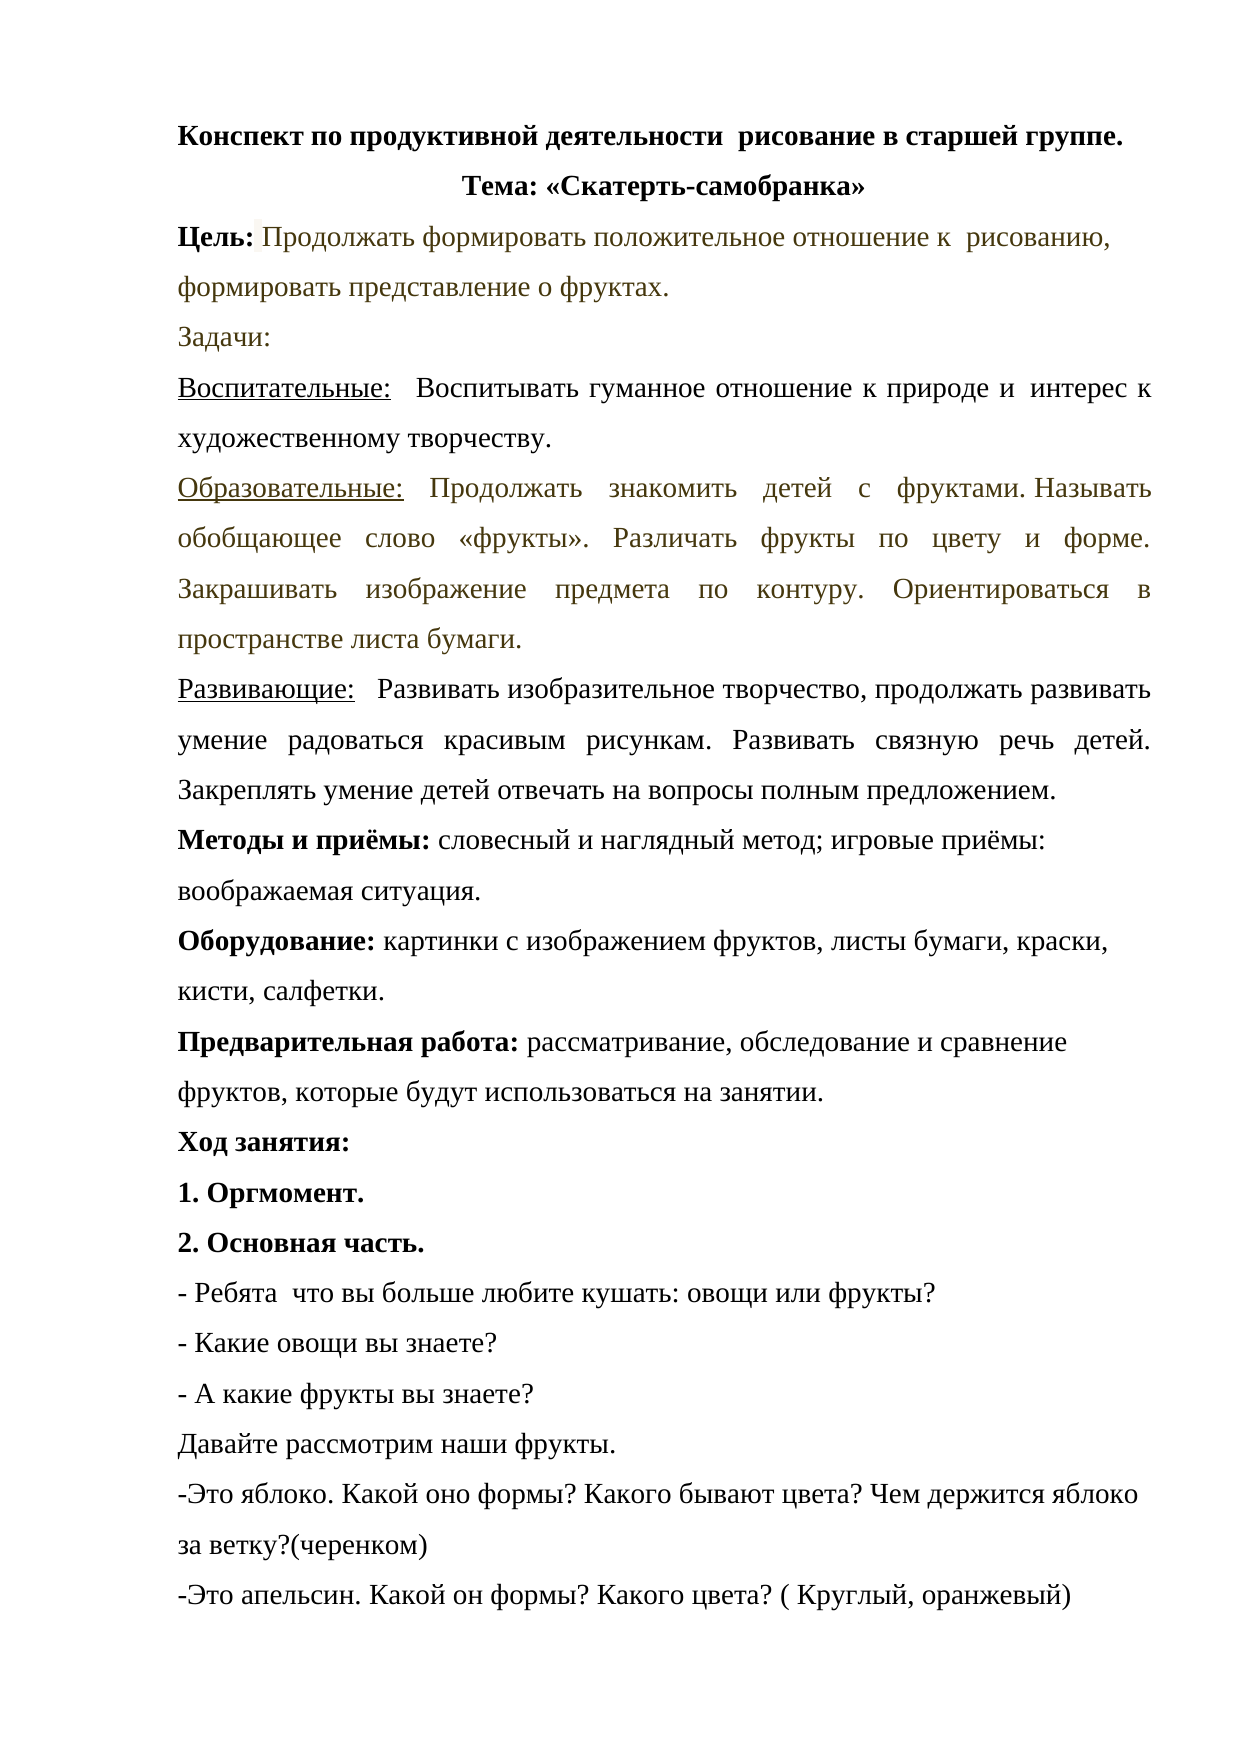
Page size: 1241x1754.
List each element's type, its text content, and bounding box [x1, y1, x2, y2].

text Образовательные: Продолжать знакомить детей с фруктами. Называть обобщающее слово «фрукты». Различать фрукты по цвету и форме. Закрашивать изображение предмета по контуру. Ориентироваться в пространстве листа бумаги. [177, 470, 1152, 655]
text Развивающие: Развивать изобразительное творчество, продолжать развивать умение радоваться красивым рисункам. Развивать связную речь детей. Закреплять умение детей отвечать на вопросы полным предложением. [177, 755, 1152, 806]
text 1. Оргмомент. [177, 1175, 1152, 1208]
text -Это яблоко. Какой оно формы? Какого бывают цвета? Чем держится яблоко за ветку?(черенком) [177, 1477, 1152, 1560]
text 2. Основная часть. [177, 1225, 1152, 1258]
text Воспитательные: Воспитывать гуманное отношение к природе и интерес к художественному творчеству. [177, 370, 1152, 453]
text - Ребята что вы больше любите кушать: овощи или фрукты? - Какие овощи вы знаете? - А какие фрукты вы знаете? Давайте рассмотрим наши фрукты. [177, 1275, 1152, 1460]
text -Это апельсин. Какой он формы? Какого цвета? ( Круглый, оранжевый) [177, 1577, 1152, 1611]
text Конспект по продуктивной деятельности рисование в старшей группе. Тема: «Скатерть-самобранка» Цель: Продолжать формировать положительное отношение к рисованию, формировать представление о фруктах. Задачи: [177, 118, 1152, 353]
text Методы и приёмы: словесный и наглядный метод; игровые приёмы: воображаемая ситуация. [177, 822, 1152, 906]
text Предварительная работа: рассматривание, обследование и сравнение фруктов, которые будут использоваться на занятии. Ход занятия: [177, 1024, 1152, 1158]
text Оборудование: картинки с изображением фруктов, листы бумаги, краски, кисти, салфетки. [177, 923, 1152, 1007]
text Развивающие: Развивать изобразительное творчество, продолжать развивать умение радоваться красивым рисункам. Развивать связную речь детей. Закреплять умение детей отвечать на вопросы полным предложением. [177, 672, 1152, 722]
